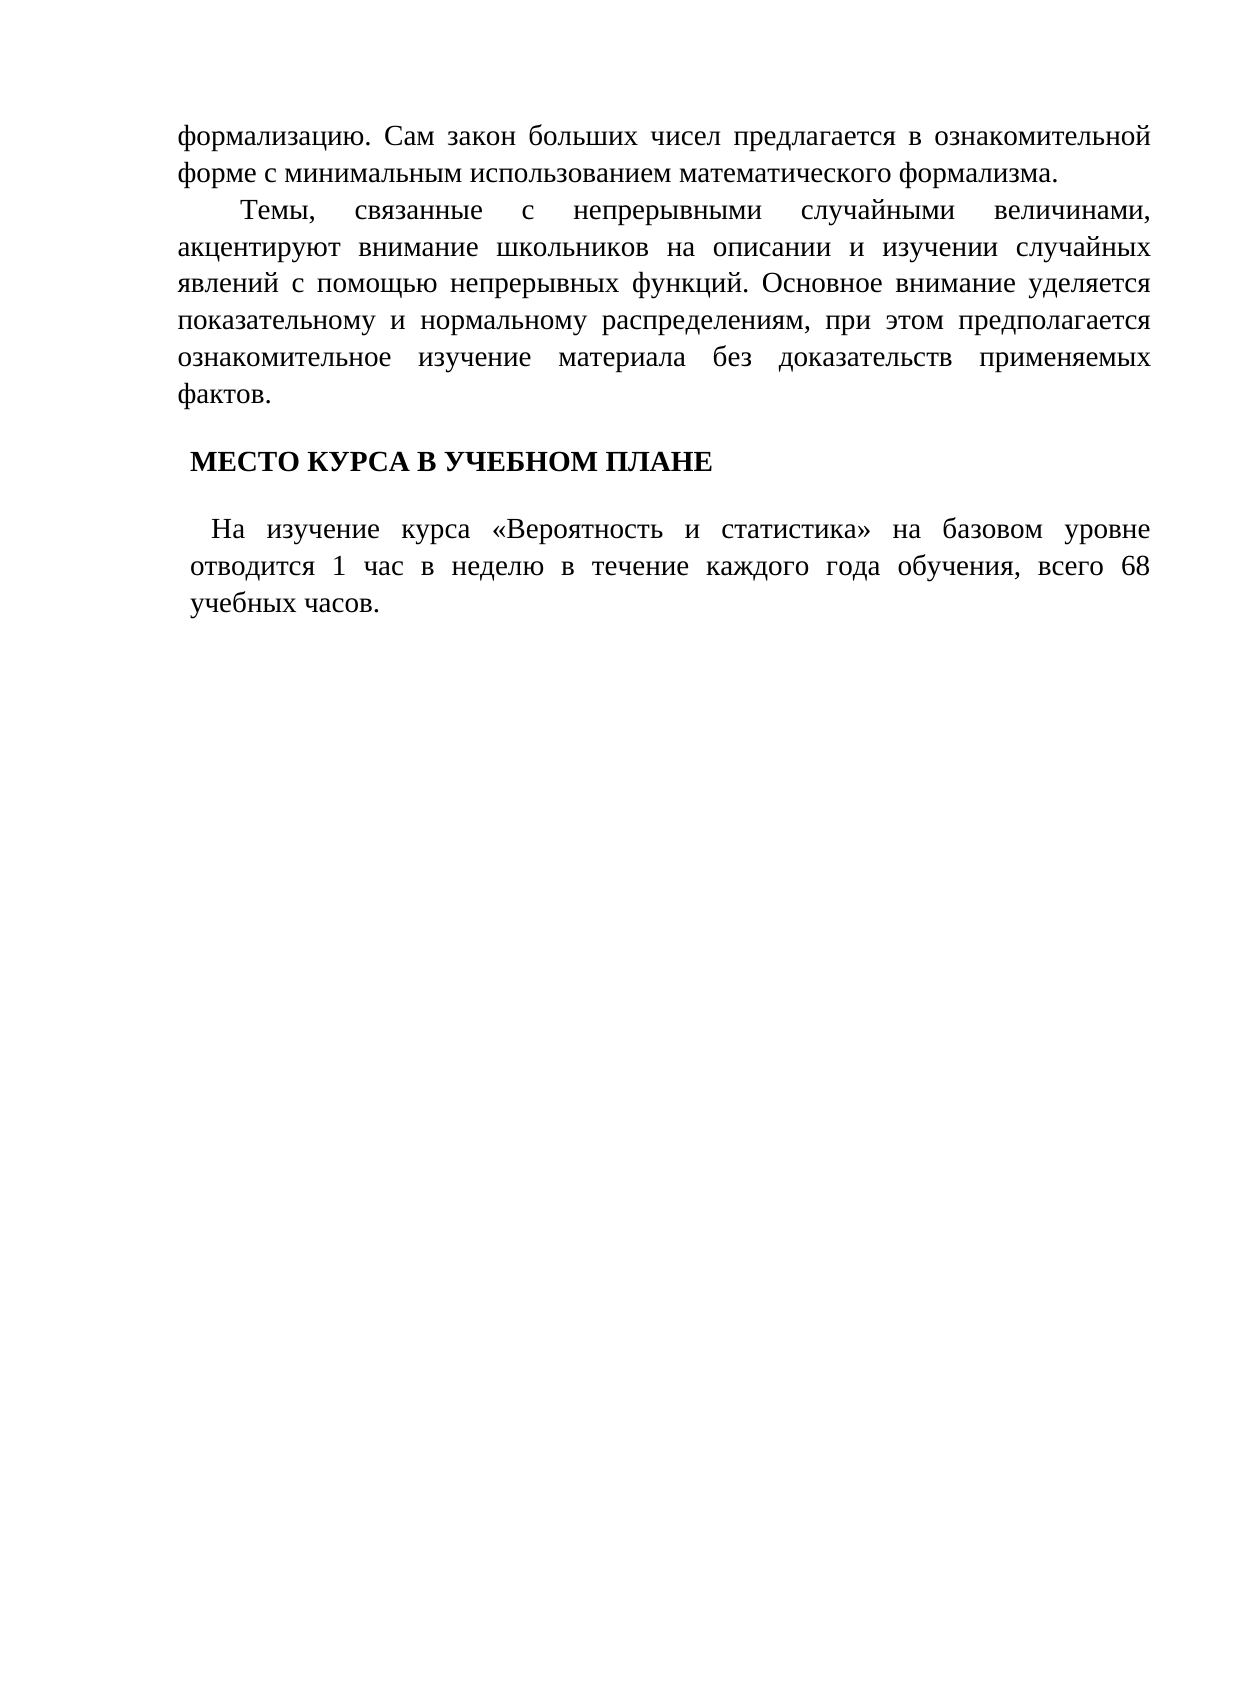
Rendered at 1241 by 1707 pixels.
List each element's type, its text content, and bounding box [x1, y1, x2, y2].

text Темы, связанные с непрерывными случайными величинами, акцентируют внимание школьников на описании и изучении случайных явлений с помощью непрерывных функций. Основное внимание уделяется показательному и нормальному распределениям, при этом предполагается ознакомительное изучение материала без доказательств применяемых фактов. [177, 192, 1152, 410]
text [177, 118, 1152, 188]
text На изучение курса «Вероятность и статистика» на базовом уровне отводится 1 час в неделю в течение каждого года обучения, всего 68 учебных часов. [190, 511, 1152, 619]
text МЕСТО КУРСА В УЧЕБНОМ ПЛАНЕ [190, 444, 1152, 477]
